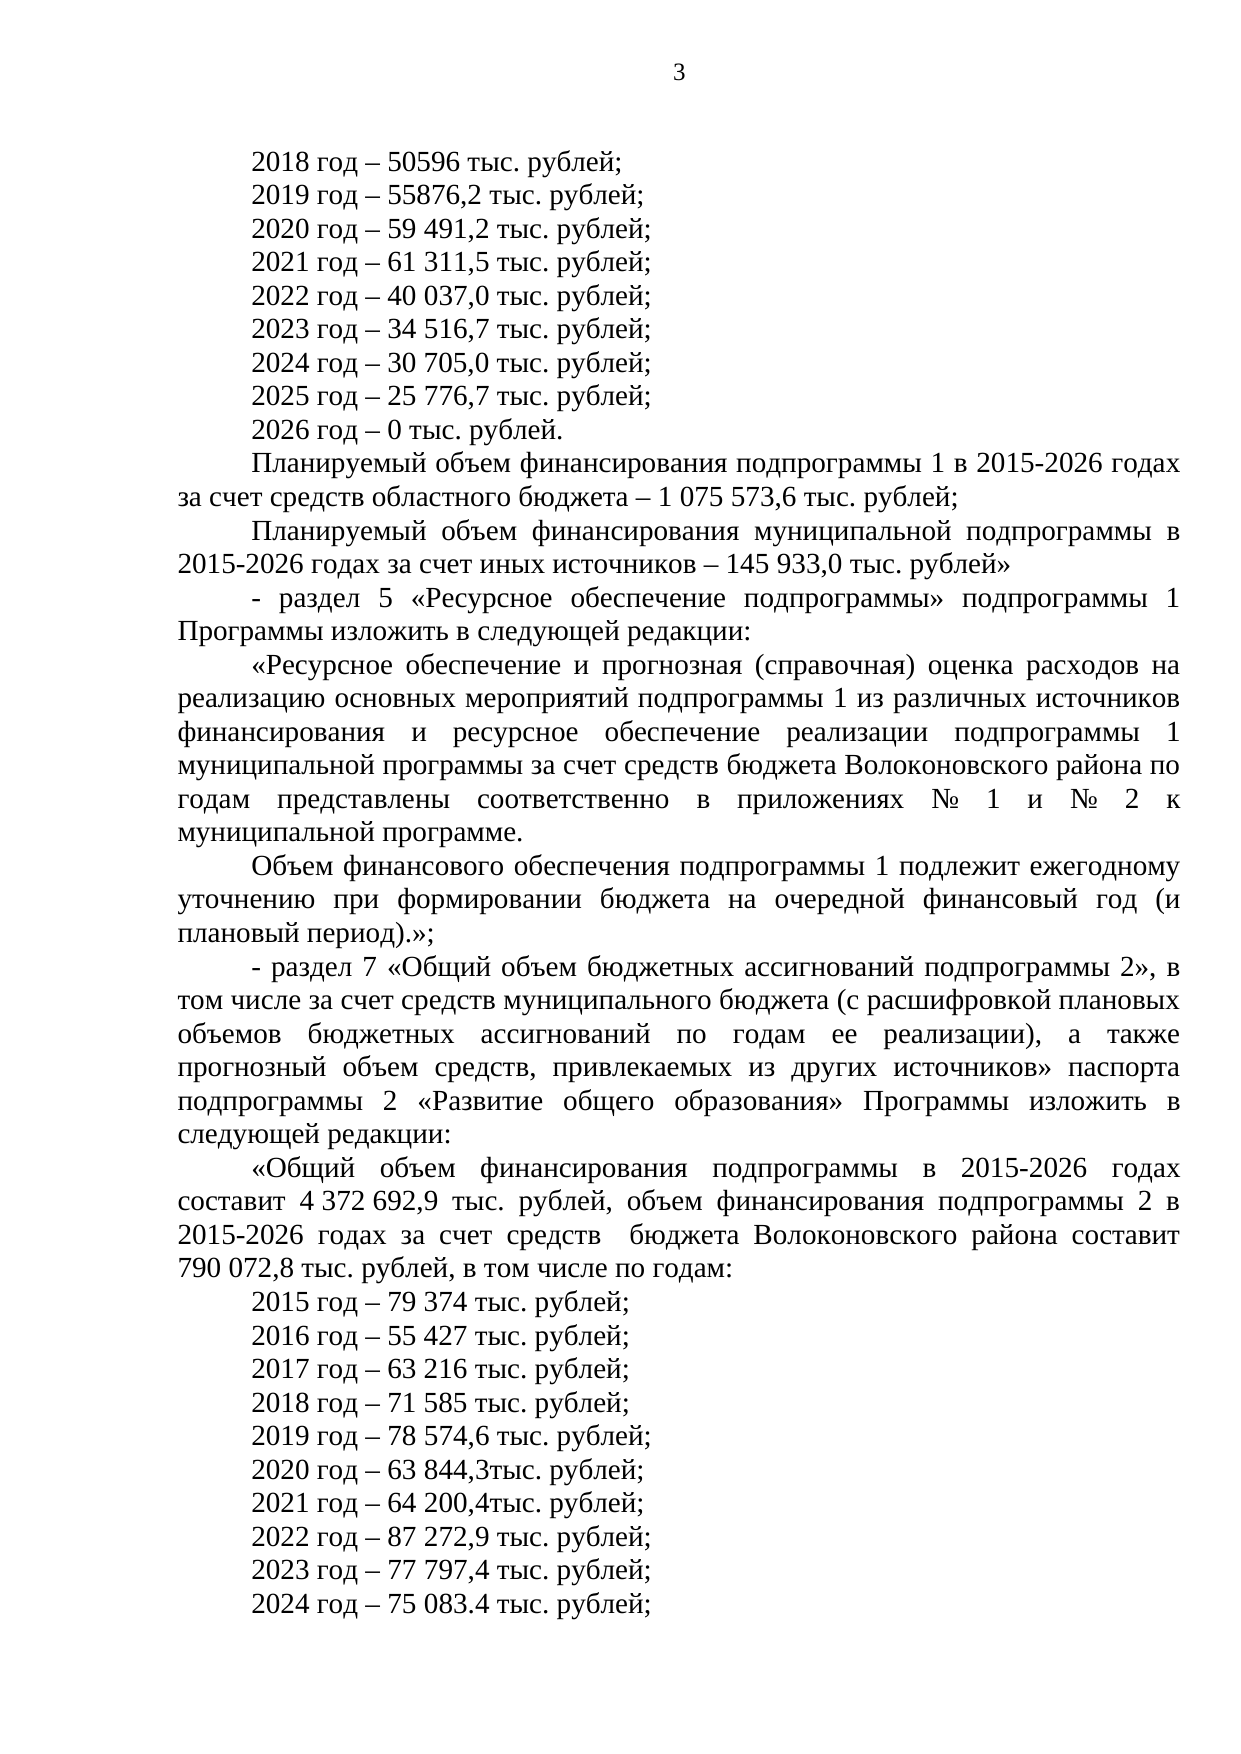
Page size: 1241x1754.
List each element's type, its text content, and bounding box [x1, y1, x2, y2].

text 2021 год – 64 200,4тыс. рублей; [177, 1485, 1181, 1519]
text 2022 год – 87 272,9 тыс. рублей; [177, 1519, 1181, 1552]
text 2025 год – 25 776,7 тыс. рублей; [177, 378, 1181, 412]
text 2023 год – 77 797,4 тыс. рублей; [177, 1552, 1181, 1586]
text Планируемый объем финансирования муниципальной подпрограммы в 2015-2026 годах за счет иных источников – 145 933,0 тыс. рублей» [177, 513, 1181, 580]
text - раздел 5 «Ресурсное обеспечение подпрограммы» подпрограммы 1 Программы изложить в следующей редакции: [177, 580, 1181, 647]
text 2015 год – 79 374 тыс. рублей; [177, 1284, 1181, 1318]
text 2019 год – 78 574,6 тыс. рублей; [177, 1418, 1181, 1452]
text 2020 год – 59 491,2 тыс. рублей; [177, 211, 1181, 244]
text «Ресурсное обеспечение и прогнозная (справочная) оценка расходов на реализацию основных мероприятий подпрограммы 1 из различных источников финансирования и ресурсное обеспечение реализации подпрограммы 1 муниципальной программы за счет средств бюджета Волоконовского района по годам представлены соответственно в приложениях № 1 и № 2 к муниципальной программе. [177, 647, 1181, 848]
text 2024 год – 75 083.4 тыс. рублей; [177, 1586, 1181, 1619]
text 2023 год – 34 516,7 тыс. рублей; [177, 311, 1181, 345]
text 2018 год – 50596 тыс. рублей; [177, 144, 1181, 177]
text 2020 год – 63 844,3тыс. рублей; [177, 1452, 1181, 1485]
text 2016 год – 55 427 тыс. рублей; [177, 1318, 1181, 1351]
text - раздел 7 «Общий объем бюджетных ассигнований подпрограммы 2», в том числе за счет средств муниципального бюджета (с расшифровкой плановых объемов бюджетных ассигнований по годам ее реализации), а также прогнозный объем средств, привлекаемых из других источников» паспорта подпрограммы 2 «Развитие общего образования» Программы изложить в следующей редакции: [177, 949, 1181, 1150]
text 2017 год – 63 216 тыс. рублей; [177, 1351, 1181, 1385]
text Планируемый объем финансирования подпрограммы 1 в 2015-2026 годах за счет средств областного бюджета – 1 075 573,6 тыс. рублей; [177, 446, 1181, 513]
text 2021 год – 61 311,5 тыс. рублей; [177, 244, 1181, 278]
text 2019 год – 55876,2 тыс. рублей; [177, 177, 1181, 211]
text 2024 год – 30 705,0 тыс. рублей; [177, 345, 1181, 378]
text 2026 год – 0 тыс. рублей. [177, 412, 1181, 446]
text 2022 год – 40 037,0 тыс. рублей; [177, 278, 1181, 311]
text Объем финансового обеспечения подпрограммы 1 подлежит ежегодному уточнению при формировании бюджета на очередной финансовый год (и плановый период).»; [177, 848, 1181, 949]
text 2018 год – 71 585 тыс. рублей; [177, 1385, 1181, 1418]
text «Общий объем финансирования подпрограммы в 2015-2026 годах составит 4 372 692,9 тыс. рублей, объем финансирования подпрограммы 2 в 2015-2026 годах за счет средств бюджета Волоконовского района составит 790 072,8 тыс. рублей, в том числе по годам: [177, 1150, 1181, 1284]
